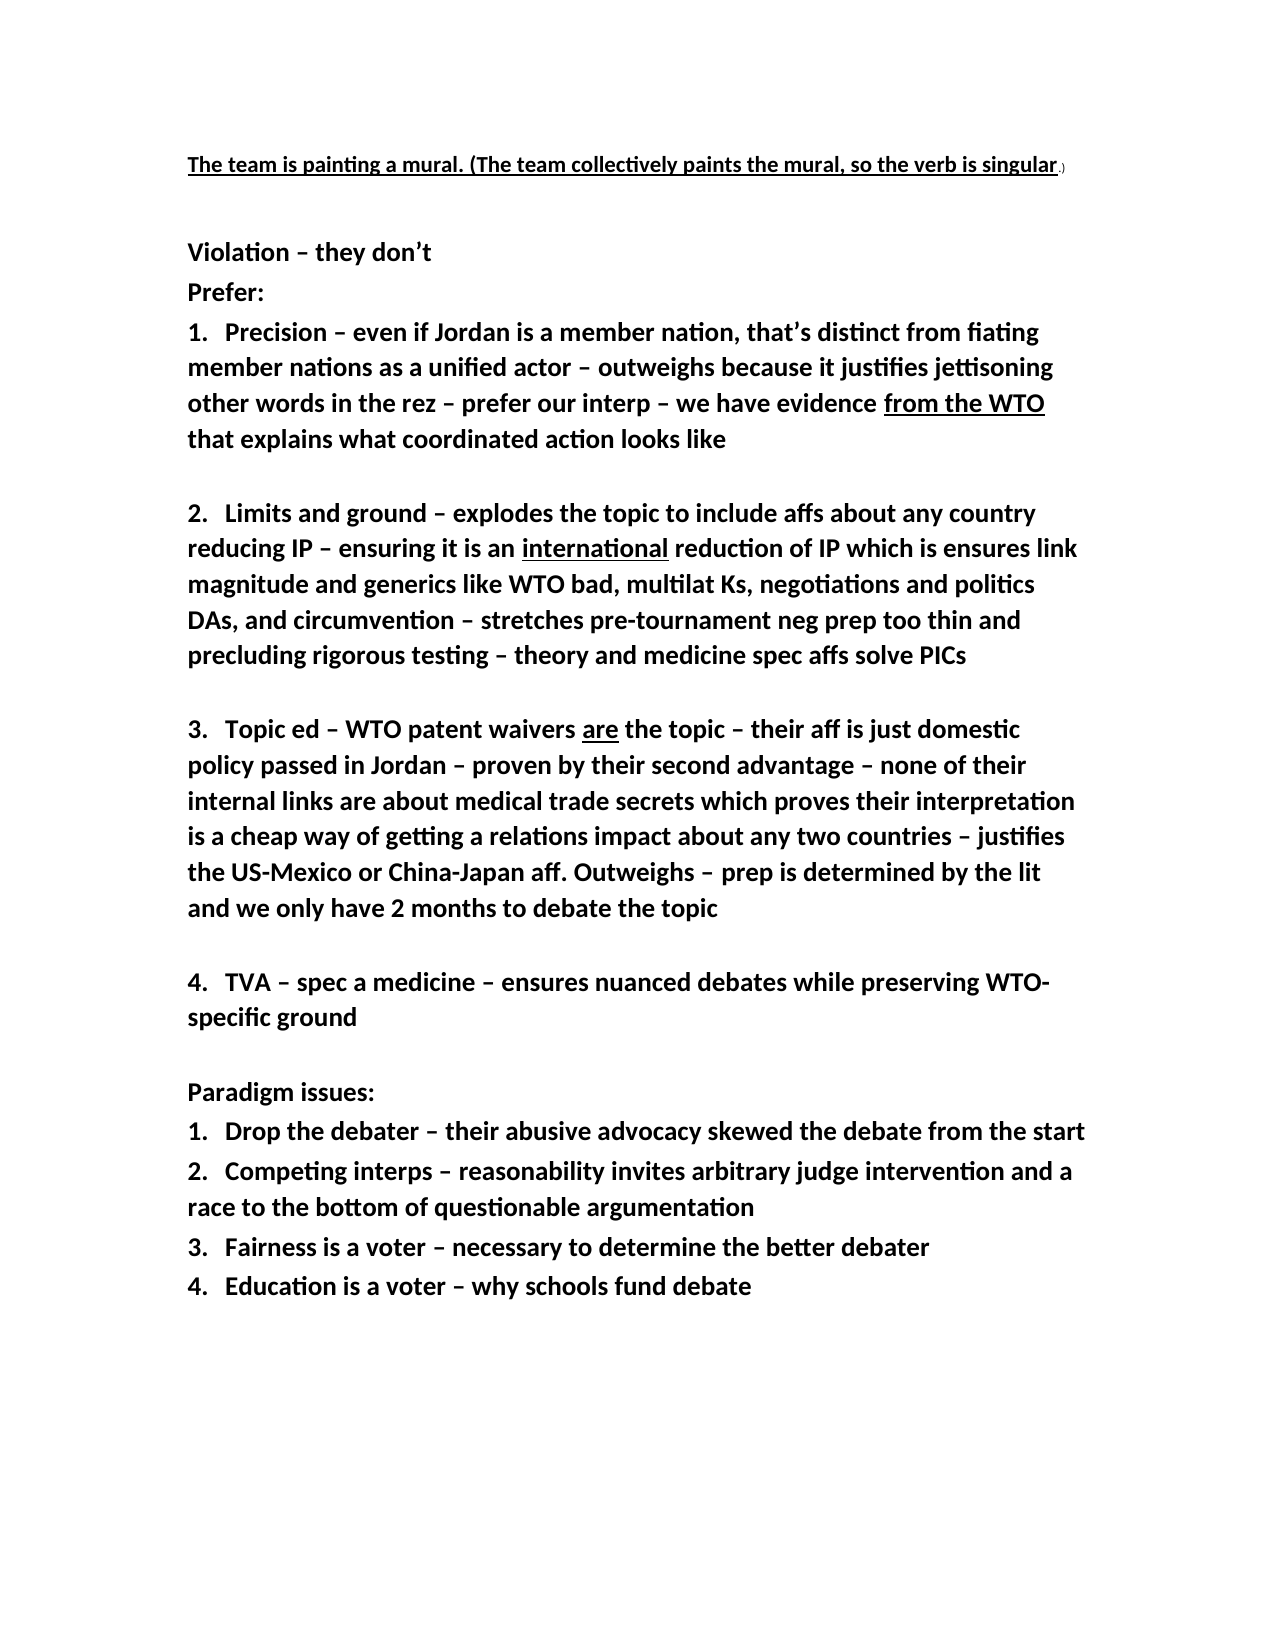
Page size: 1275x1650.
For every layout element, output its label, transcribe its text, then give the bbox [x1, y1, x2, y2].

subtitle Prefer: [187, 275, 1087, 308]
subtitle Fairness is a voter – necessary to determine the better debater [187, 1230, 1087, 1263]
subtitle Competing interps – reasonability invites arbitrary judge intervention and a race to the bottom of questionable argumentation [187, 1154, 1087, 1223]
subtitle Topic ed – WTO patent waivers are the topic – their aff is just domestic policy passed in Jordan – proven by their second advantage – none of their internal links are about medical trade secrets which proves their interpretation is a cheap way of getting a relations impact about any two countries – justifies the US-Mexico or China-Japan aff. Outweighs – prep is determined by the lit and we only have 2 months to debate the topic [187, 713, 1087, 924]
subtitle TVA – spec a medicine – ensures nuanced debates while preserving WTO-specific ground [187, 965, 1087, 1034]
subtitle Violation – they don’t [187, 235, 1087, 268]
subtitle Limits and ground – explodes the topic to include affs about any country reducing IP – ensuring it is an international reduction of IP which is ensures link magnitude and generics like WTO bad, multilat Ks, negotiations and politics DAs, and circumvention – stretches pre-tournament neg prep too thin and precluding rigorous testing – theory and medicine spec affs solve PICs [187, 496, 1087, 672]
text The team is painting a mural. (The team collectively paints the mural, so the verb is singular.) [187, 150, 1087, 178]
subtitle Precision – even if Jordan is a member nation, that’s distinct from fiating member nations as a unified actor – outweighs because it justifies jettisoning other words in the rez – prefer our interp – we have evidence from the WTO that explains what coordinated action looks like [187, 315, 1087, 455]
subtitle Education is a voter – why schools fund debate [187, 1269, 1087, 1303]
subtitle Paradigm issues: [187, 1075, 1087, 1108]
subtitle Drop the debater – their abusive advocacy skewed the debate from the start [187, 1114, 1087, 1148]
